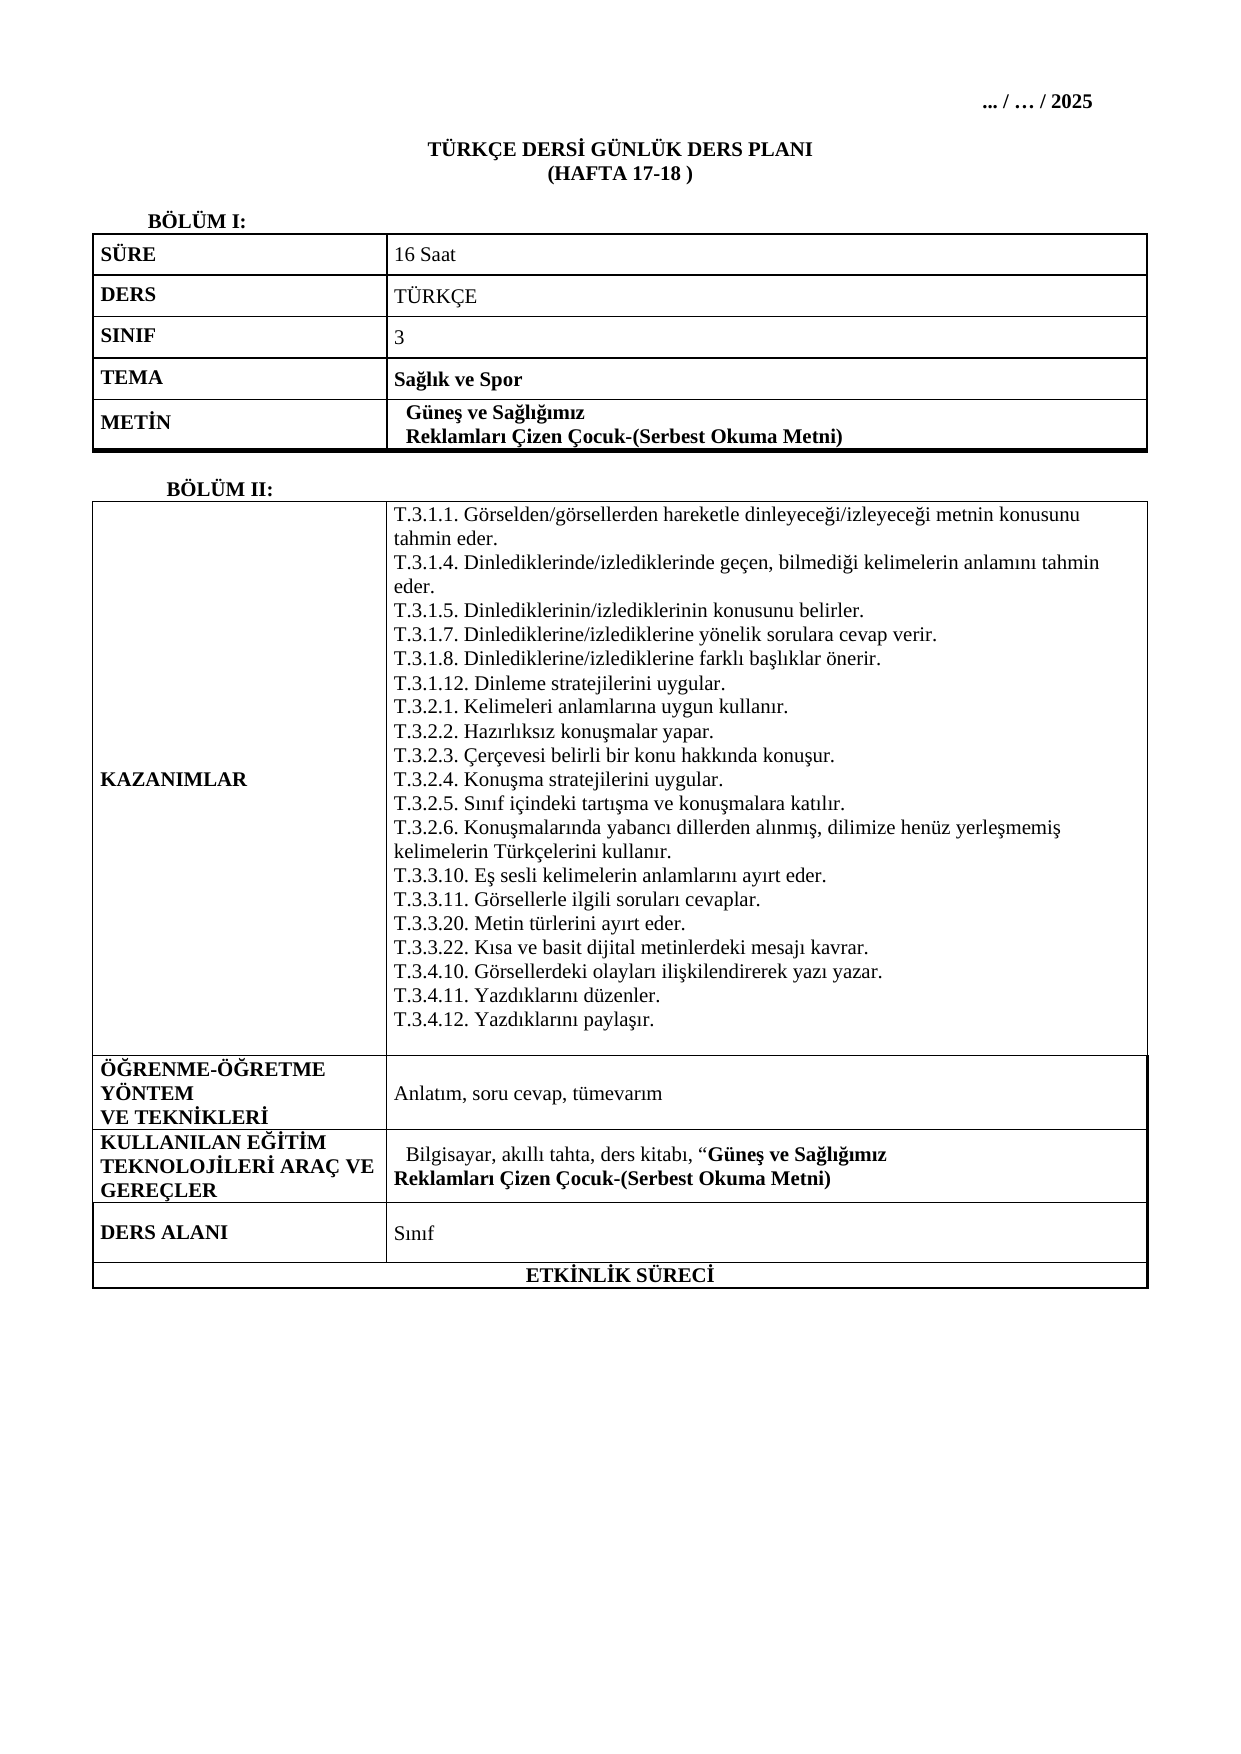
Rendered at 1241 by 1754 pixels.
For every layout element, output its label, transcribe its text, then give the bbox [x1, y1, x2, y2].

text (HAFTA 17-18 ) [148, 161, 1092, 185]
table_header T.3.1.1. Görselden/görsellerden hareketle dinleyeceği/izleyeceği metnin konusunu tahmin eder. T.3.1.4. Dinlediklerinde/izlediklerinde geçen, bilmediği kelimelerin anlamını tahmin eder. T.3.1.5. Dinlediklerinin/izlediklerinin konusunu belirler. T.3.1.7. Dinlediklerine/izlediklerine yönelik sorulara cevap verir. T.3.1.8. Dinlediklerine/izlediklerine farklı başlıklar önerir. T.3.1.12. Dinleme stratejilerini uygular. T.3.2.1. Kelimeleri anlamlarına uygun kullanır. T.3.2.2. Hazırlıksız konuşmalar yapar. T.3.2.3. Çerçevesi belirli bir konu hakkında konuşur. T.3.2.4. Konuşma stratejilerini uygular. T.3.2.5. Sınıf içindeki tartışma ve konuşmalara katılır. T.3.2.6. Konuşmalarında yabancı dillerden alınmış, dilimize henüz yerleşmemiş kelimelerin Türkçelerini kullanır. T.3.3.10. Eş sesli kelimelerin anlamlarını ayırt eder. T.3.3.11. Görsellerle ilgili soruları cevaplar. T.3.3.20. Metin türlerini ayırt eder. T.3.3.22. Kısa ve basit dijital metinlerdeki mesajı kavrar. T.3.4.10. Görsellerdeki olayları ilişkilendirerek yazı yazar. T.3.4.11. Yazdıklarını düzenler. T.3.4.12. Yazdıklarını paylaşır. [387, 502, 1147, 1055]
table_cell Anlatım, soru cevap, tümevarım [387, 1056, 1146, 1129]
table_header KAZANIMLAR [93, 502, 386, 1055]
text BÖLÜM I: [148, 209, 1092, 233]
table_cell ETKİNLİK SÜRECİ [94, 1263, 1146, 1287]
text BÖLÜM II: [148, 477, 1092, 501]
table_cell 3 [388, 317, 1146, 357]
table_cell DERS [94, 276, 386, 316]
table_header 16 Saat [388, 235, 1146, 274]
table_cell Sağlık ve Spor [388, 359, 1146, 398]
table_cell Bilgisayar, akıllı tahta, ders kitabı, “Güneş ve Sağlığımız Reklamları Çizen Çocuk-(Serbest Okuma Metni) [387, 1130, 1146, 1202]
text ... / … / 2025 [148, 89, 1092, 113]
table_cell KULLANILAN EĞİTİM TEKNOLOJİLERİ ARAÇ VE GEREÇLER [93, 1130, 386, 1202]
table_cell DERS ALANI [94, 1203, 386, 1261]
table_cell Sınıf [387, 1203, 1146, 1261]
table_header SÜRE [94, 235, 386, 274]
table_cell TÜRKÇE [388, 276, 1146, 316]
table_cell METİN [94, 400, 386, 448]
table_cell ÖĞRENME-ÖĞRETME YÖNTEM VE TEKNİKLERİ [93, 1056, 386, 1129]
text TÜRKÇE DERSİ GÜNLÜK DERS PLANI [148, 137, 1092, 161]
table_cell SINIF [94, 317, 386, 357]
table_cell TEMA [94, 359, 386, 398]
table_cell Güneş ve Sağlığımız Reklamları Çizen Çocuk-(Serbest Okuma Metni) [388, 400, 1146, 448]
